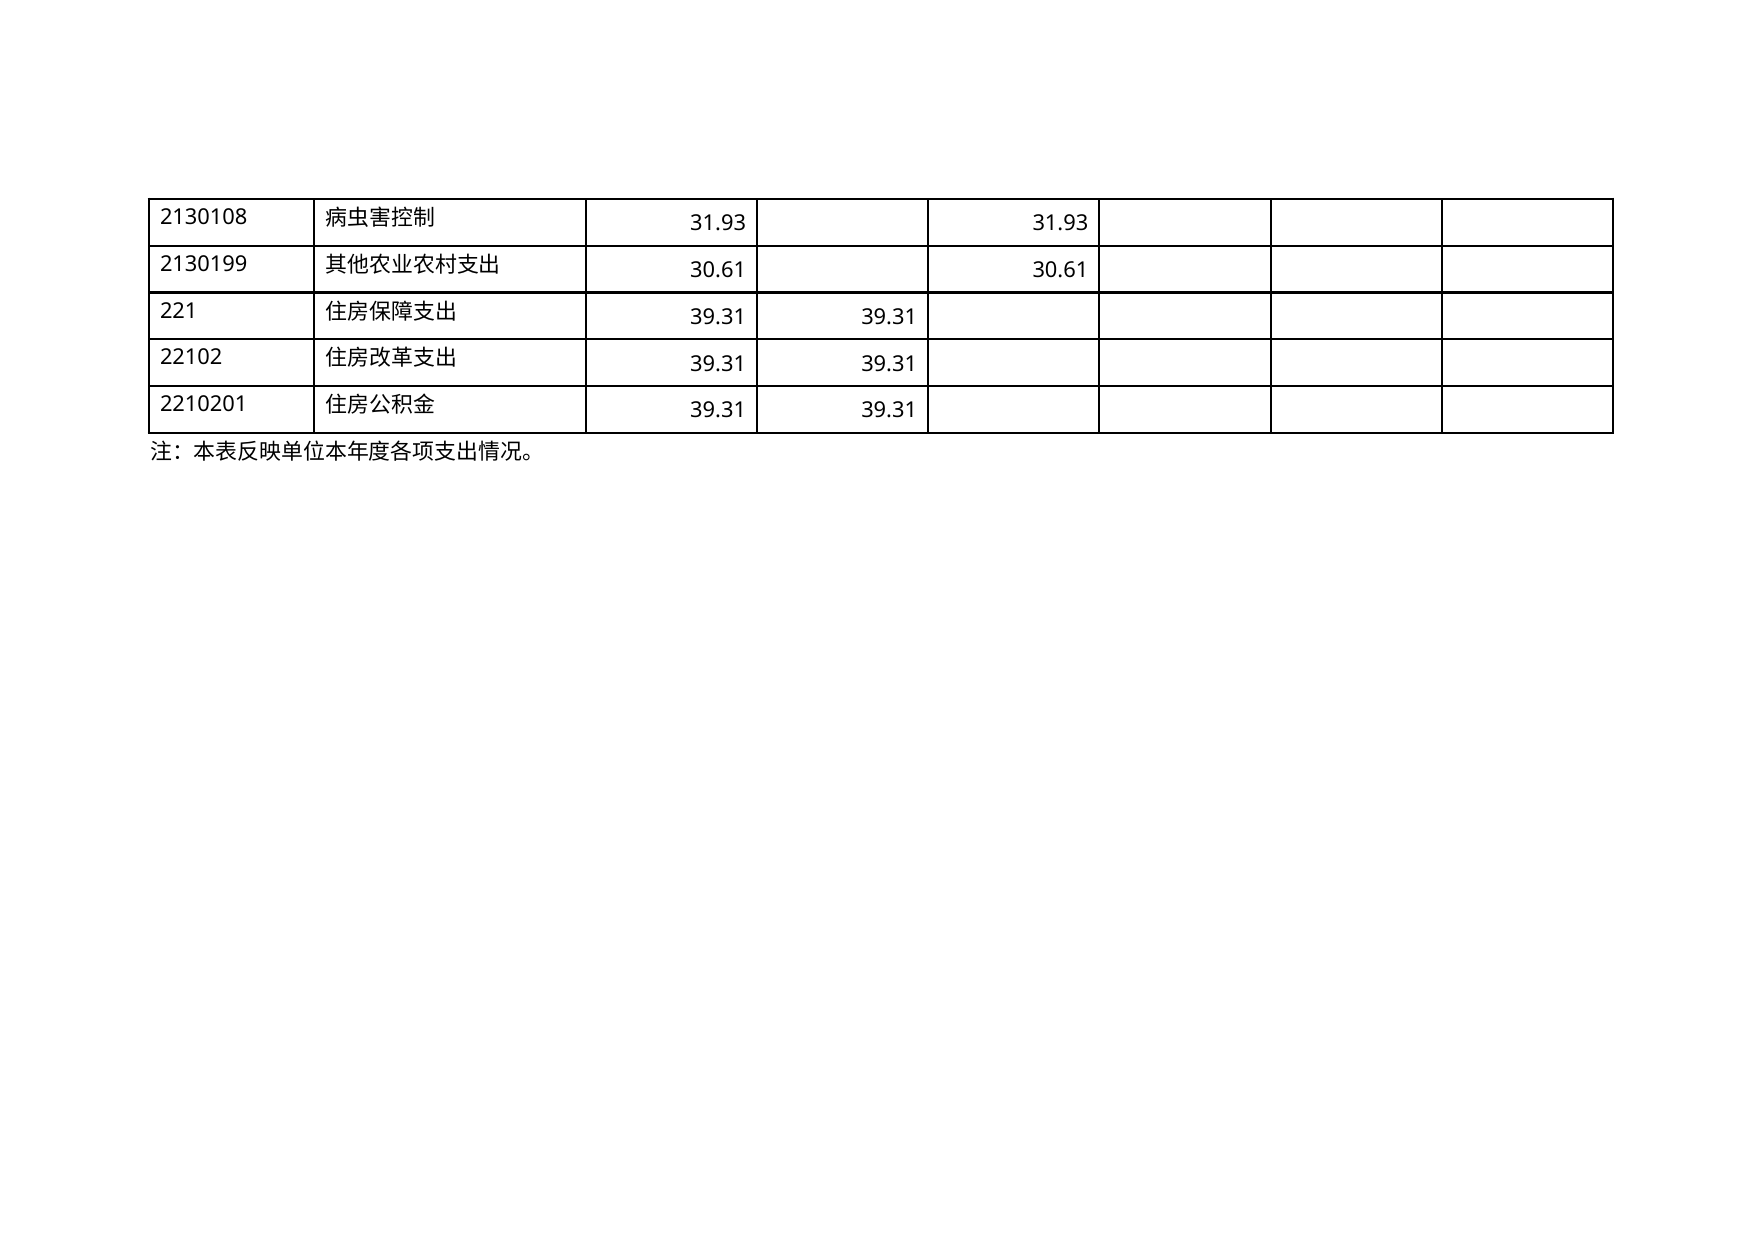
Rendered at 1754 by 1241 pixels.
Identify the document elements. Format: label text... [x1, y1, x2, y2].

table_cell 39.31 [587, 387, 756, 432]
table_cell 病虫害控制 [315, 200, 585, 244]
table_cell 39.31 [758, 340, 927, 385]
table_cell [1100, 294, 1270, 338]
table_cell 2130199 [150, 247, 313, 291]
table_cell [929, 387, 1098, 432]
table_cell [1272, 387, 1441, 432]
table_cell [1272, 247, 1441, 291]
table_cell [1443, 340, 1612, 385]
table_cell 221 [150, 294, 313, 338]
table_cell 39.31 [758, 387, 927, 432]
table_cell 39.31 [758, 294, 927, 338]
table_cell 31.93 [929, 200, 1098, 244]
table_cell 30.61 [929, 247, 1098, 291]
table_cell 住房改革支出 [315, 340, 585, 385]
table_cell 住房公积金 [315, 387, 585, 432]
table_cell 31.93 [587, 200, 756, 244]
table_cell 30.61 [587, 247, 756, 291]
table_cell [1100, 387, 1270, 432]
table_cell 39.31 [587, 340, 756, 385]
table_cell [1272, 294, 1441, 338]
text 注：本表反映单位本年度各项支出情况。 [150, 434, 1604, 466]
table_cell [758, 247, 927, 291]
table_cell [1443, 294, 1612, 338]
table_cell [1100, 340, 1270, 385]
table_cell [1272, 340, 1441, 385]
table_cell [929, 294, 1098, 338]
table_cell 2210201 [150, 387, 313, 432]
table_cell [1443, 387, 1612, 432]
table_cell [929, 340, 1098, 385]
table_cell [1100, 200, 1270, 244]
table_cell 39.31 [587, 294, 756, 338]
table_cell 其他农业农村支出 [315, 247, 585, 291]
table_cell [1443, 200, 1612, 244]
table_cell [1100, 247, 1270, 291]
table_cell [1443, 247, 1612, 291]
table_cell [758, 200, 927, 244]
table_cell 住房保障支出 [315, 294, 585, 338]
table_cell 2130108 [150, 200, 313, 244]
table_cell 22102 [150, 340, 313, 385]
table_cell [1272, 200, 1441, 244]
